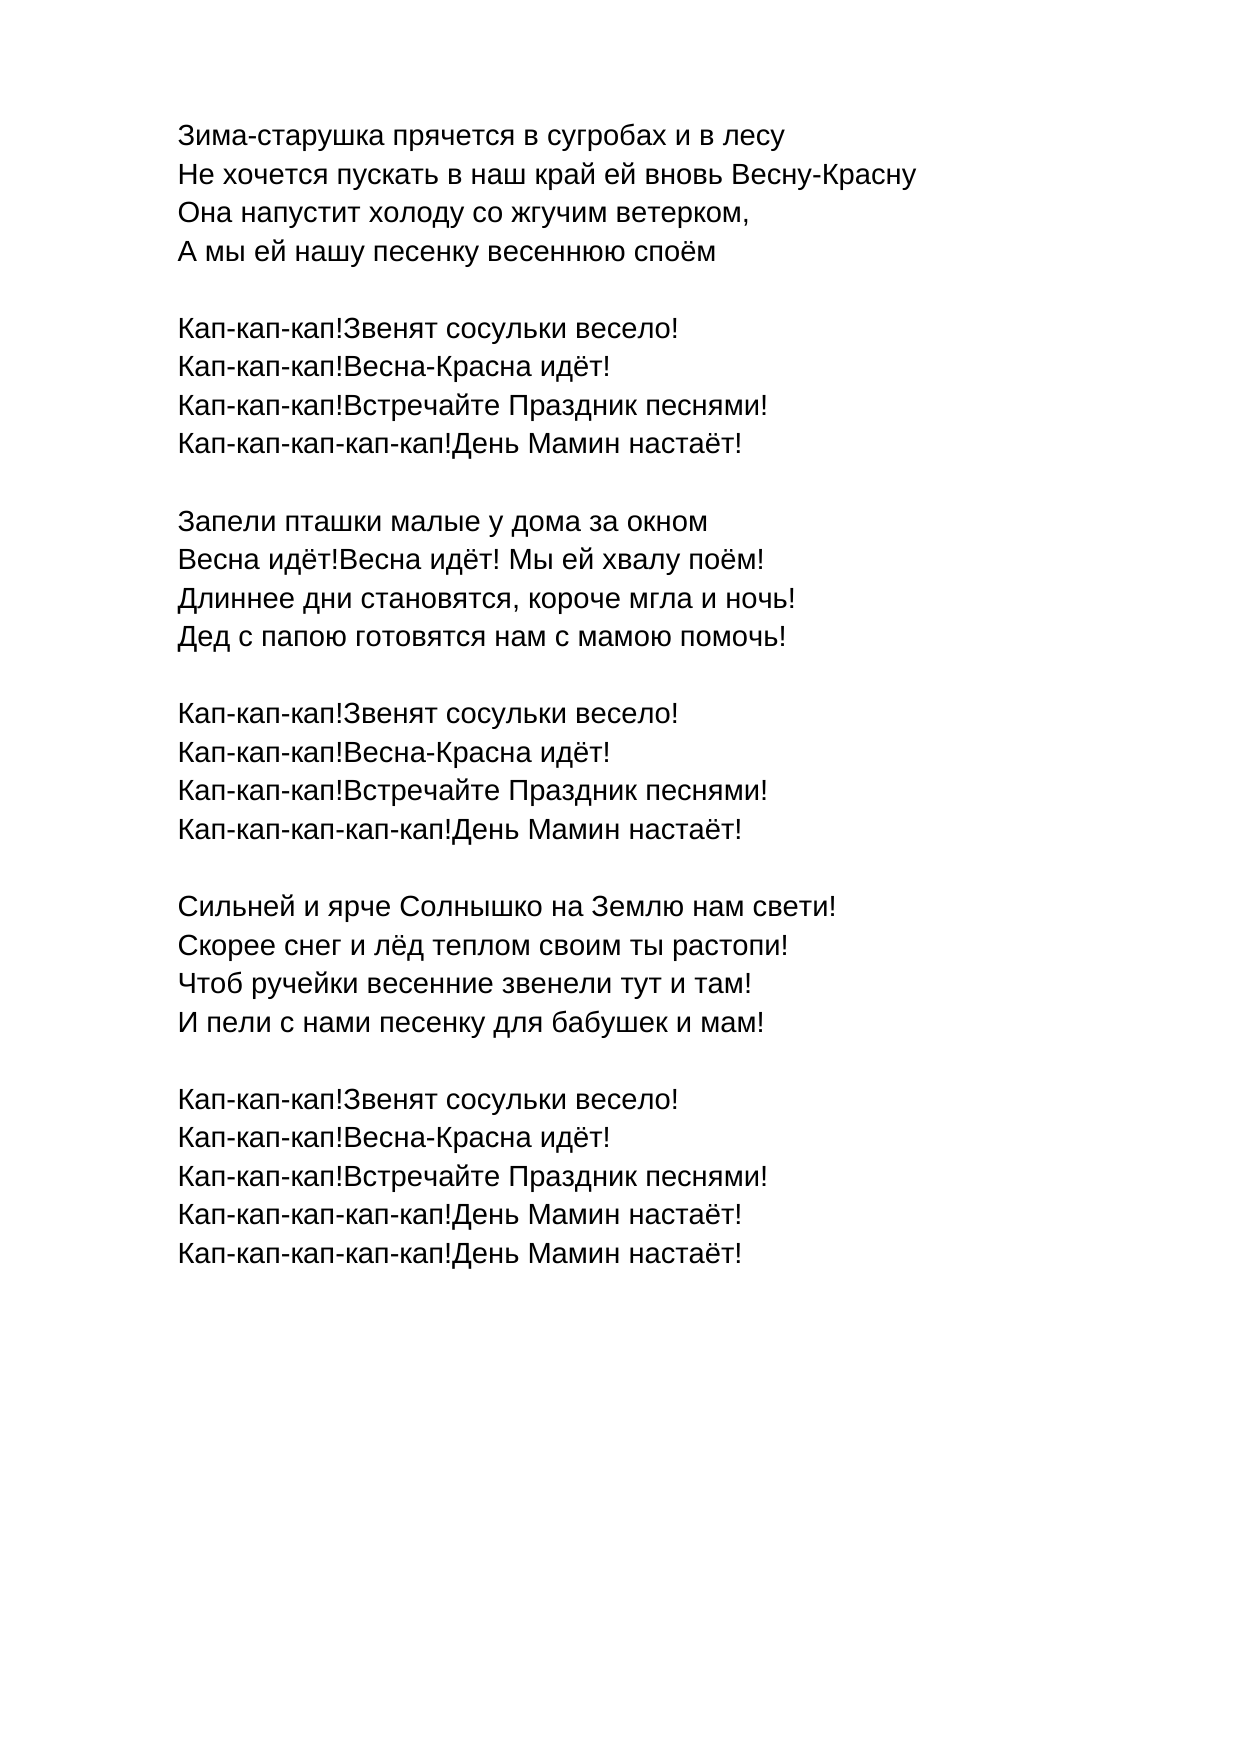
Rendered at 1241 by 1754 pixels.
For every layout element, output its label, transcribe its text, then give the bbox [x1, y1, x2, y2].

text Зима-старушка прячется в сугробах и в лесу Не хочется пускать в наш край ей вновь Весну-Красну Она напустит холоду со жгучим ветерком, А мы ей нашу песенку весеннюю споём Кап-кап-кап!Звенят сосульки весело! Кап-кап-кап!Весна-Красна идёт! Кап-кап-кап!Встречайте Праздник песнями! Кап-кап-кап-кап-кап!День Мамин настаёт! Запели пташки малые у дома за окном Весна идёт!Весна идёт! Мы ей хвалу поём! Длиннее дни становятся, короче мгла и ночь! Дед с папою готовятся нам с мамою помочь! Кап-кап-кап!Звенят сосульки весело! Кап-кап-кап!Весна-Красна идёт! Кап-кап-кап!Встречайте Праздник песнями! Кап-кап-кап-кап-кап!День Мамин настаёт! Сильней и ярче Солнышко на Землю нам свети! Скорее снег и лёд теплом своим ты растопи! Чтоб ручейки весенние звенели тут и там! И пели с нами песенку для бабушек и мам! Кап-кап-кап!Звенят сосульки весело! Кап-кап-кап!Весна-Красна идёт! Кап-кап-кап!Встречайте Праздник песнями! Кап-кап-кап-кап-кап!День Мамин настаёт! Кап-кап-кап-кап-кап!День Мамин настаёт! [177, 118, 1152, 1269]
